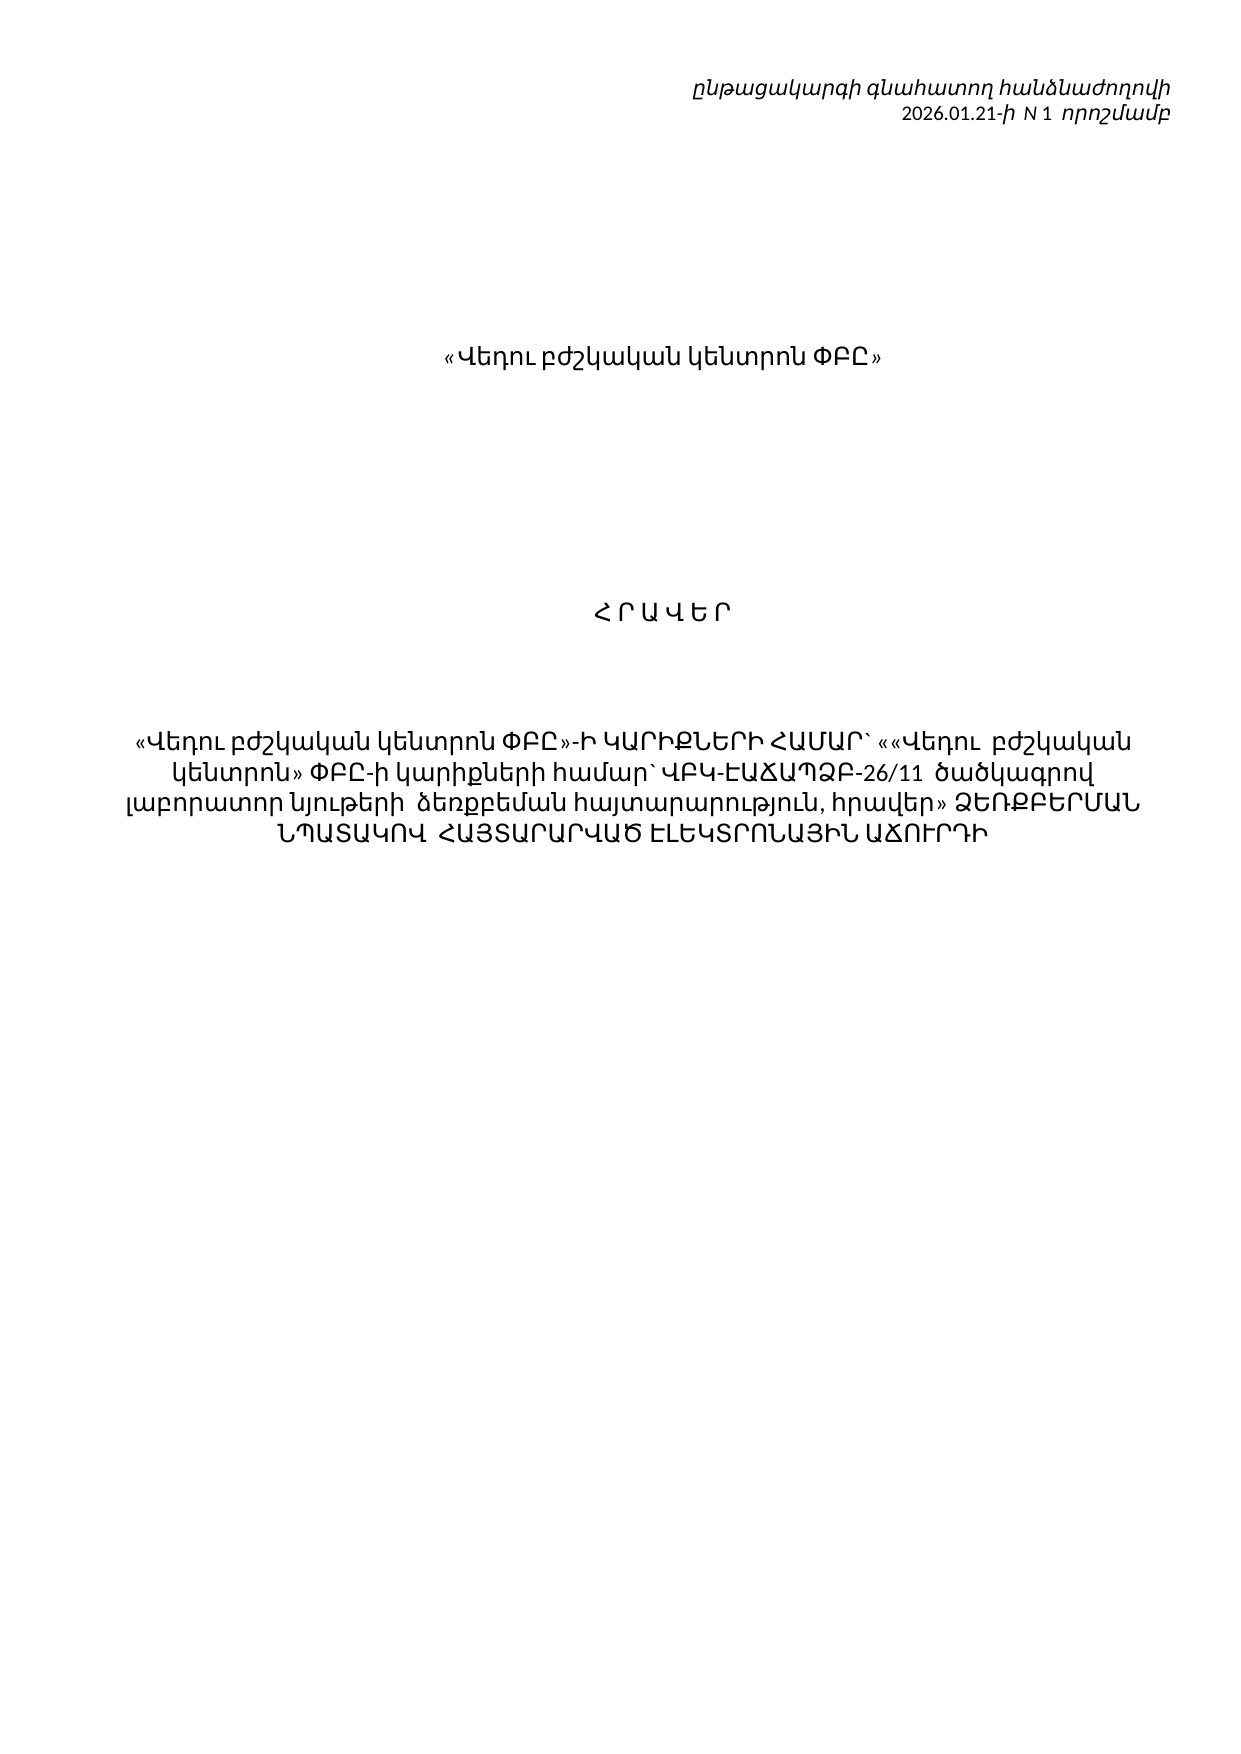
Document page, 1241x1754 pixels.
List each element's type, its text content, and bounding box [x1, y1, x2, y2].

text «Վեդու բժշկական կենտրոն ՓԲԸ»-Ի ԿԱՐԻՔՆԵՐԻ ՀԱՄԱՐ` ««Վեդու բժշկական կենտրոն» ՓԲԸ-ի կարիքների համար` ՎԲԿ-ԷԱՃԱՊՁԲ-26/11 ծածկագրով լաբորատոր նյութերի ձեռքբեման հայտարարություն, հրավեր» ՁԵՌՔԲԵՐՄԱՆ ՆՊԱՏԱԿՈՎ ՀԱՅՏԱՐԱՐՎԱԾ ԷԼԵԿՏՐՈՆԱՅԻՆ ԱՃՈՒՐԴԻ [94, 726, 1172, 848]
text ընթացակարգի գնահատող հանձնաժողովի [94, 75, 1171, 100]
text « Վեդու բժշկական կենտրոն ՓԲԸ» [94, 341, 1172, 371]
text 2026.01.21 -ի N 1 որոշմամբ [94, 100, 1171, 126]
text Հ Ր Ա Վ Ե Ր [94, 597, 1172, 628]
